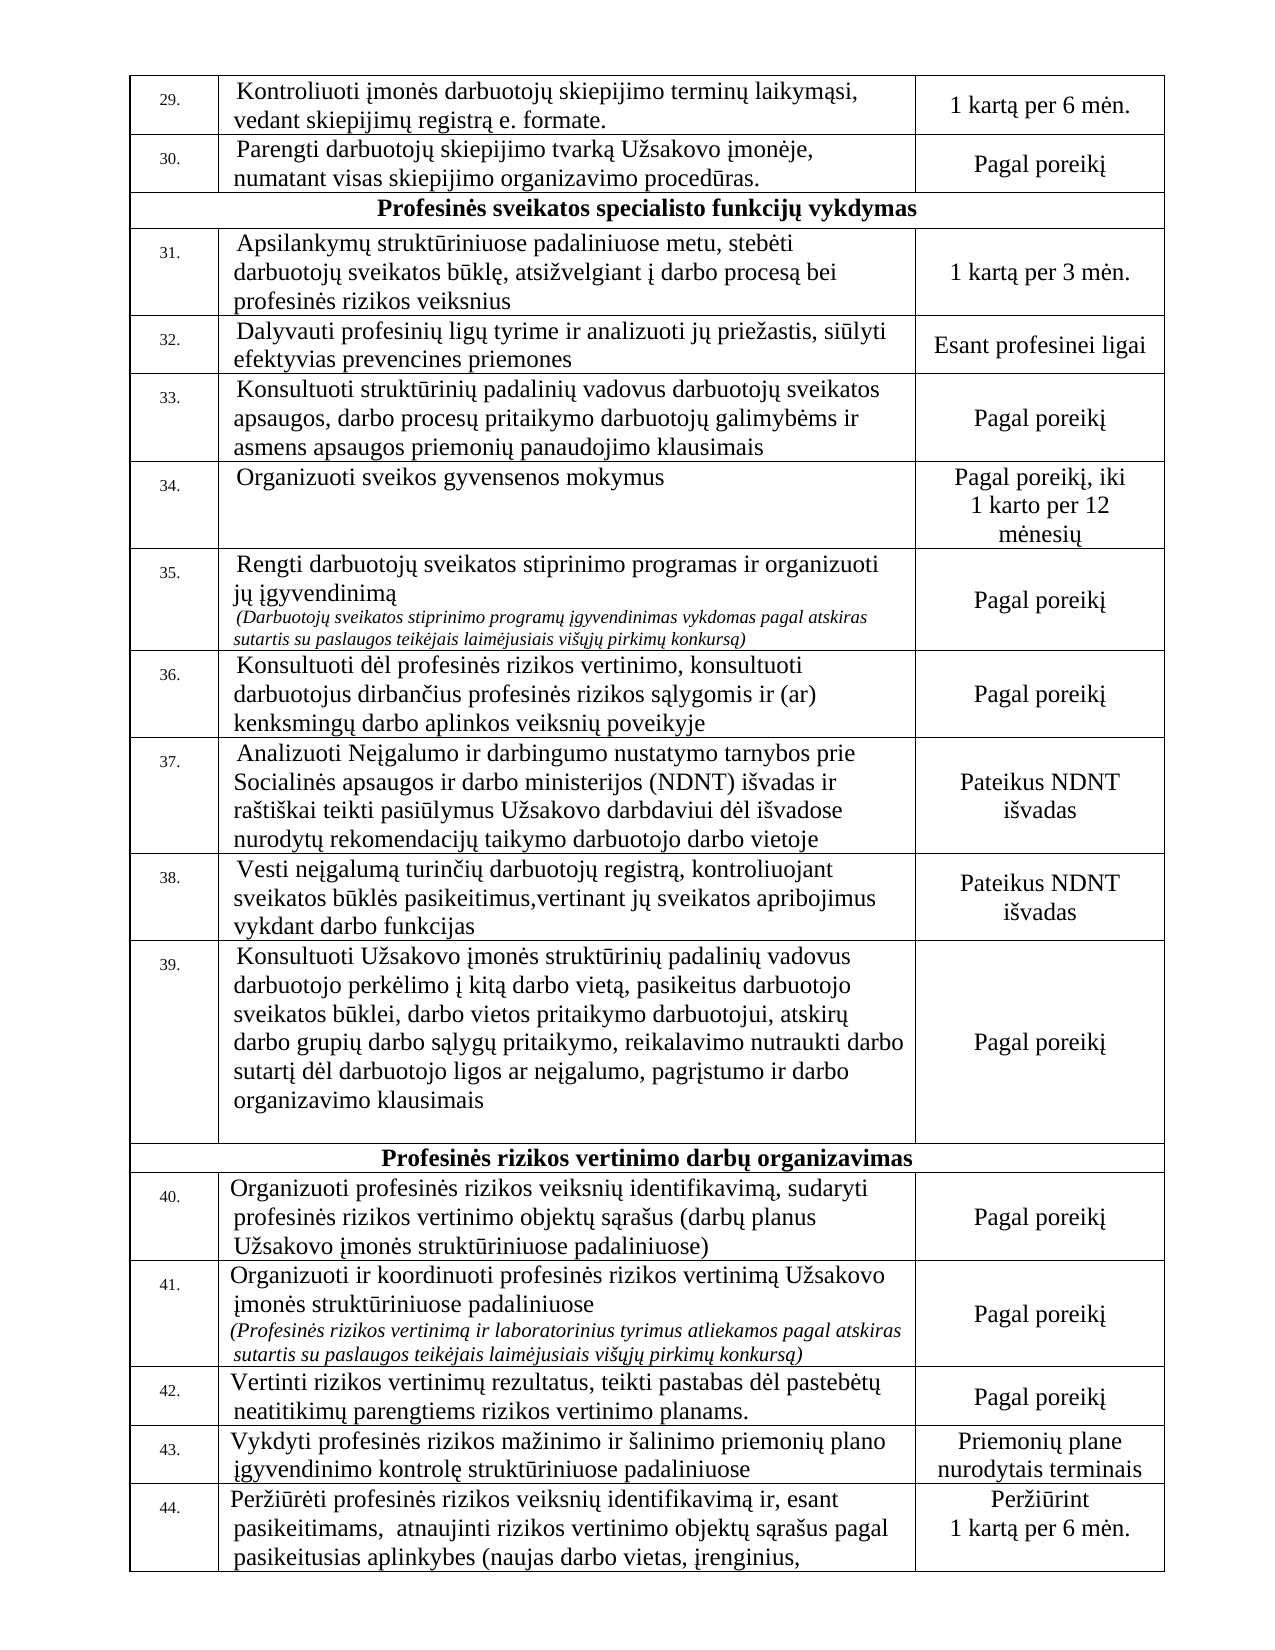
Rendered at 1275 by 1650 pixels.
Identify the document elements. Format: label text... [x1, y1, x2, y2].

table_cell [131, 462, 218, 548]
table_cell [131, 229, 218, 315]
table_cell Pagal poreikį [916, 549, 1164, 649]
table_cell 1 kartą per 6 mėn. [916, 76, 1164, 133]
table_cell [219, 1484, 915, 1571]
table_cell Dalyvauti profesinių ligų tyrime ir analizuoti jų priežastis, siūlyti efektyvias prevencines priemones [219, 316, 915, 373]
table_cell Pagal poreikį [916, 651, 1164, 737]
table_cell Apsilankymų struktūriniuose padaliniuose metu, stebėti darbuotojų sveikatos būklę, atsižvelgiant į darbo procesą bei profesinės rizikos veiksnius [219, 229, 915, 315]
table_cell Pagal poreikį [916, 374, 1164, 461]
table_cell Organizuoti sveikos gyvensenos mokymus [219, 462, 915, 548]
table_cell Profesinės sveikatos specialisto funkcijų vykdymas [131, 193, 1164, 227]
table_cell Konsultuoti struktūrinių padalinių vadovus darbuotojų sveikatos apsaugos, darbo procesų pritaikymo darbuotojų galimybėms ir asmens apsaugos priemonių panaudojimo klausimais [219, 374, 915, 461]
table_cell Pagal poreikį, iki 1 karto per 12 mėnesių [916, 462, 1164, 548]
table_cell [131, 549, 218, 649]
table_cell Kontroliuoti įmonės darbuotojų skiepijimo terminų laikymąsi, vedant skiepijimų registrą e. formate. [219, 76, 915, 133]
table_cell [131, 374, 218, 461]
table_cell [131, 76, 218, 133]
table_cell Profesinės rizikos vertinimo darbų organizavimas [131, 1144, 1164, 1172]
table_cell [131, 651, 218, 737]
table_cell [131, 1426, 218, 1483]
table_cell Analizuoti Neįgalumo ir darbingumo nustatymo tarnybos prie Socialinės apsaugos ir darbo ministerijos (NDNT) išvadas ir raštiškai teikti pasiūlymus Užsakovo darbdaviui dėl išvadose nurodytų rekomendacijų taikymo darbuotojo darbo vietoje [219, 738, 915, 853]
table_cell Pateikus NDNT išvadas [916, 738, 1164, 853]
table_cell [131, 1367, 218, 1425]
table_cell Pagal poreikį [916, 1261, 1164, 1366]
table_cell [131, 1261, 218, 1366]
table_cell Vesti neįgalumą turinčių darbuotojų registrą, kontroliuojant sveikatos būklės pasikeitimus,vertinant jų sveikatos apribojimus vykdant darbo funkcijas [219, 854, 915, 940]
table_cell [131, 854, 218, 940]
table_cell Pagal poreikį [916, 1367, 1164, 1425]
table_cell Vykdyti profesinės rizikos mažinimo ir šalinimo priemonių plano įgyvendinimo kontrolę struktūriniuose padaliniuose [219, 1426, 915, 1483]
table_cell [131, 1173, 218, 1259]
table_cell Pagal poreikį [916, 1173, 1164, 1259]
table_cell Pateikus NDNT išvadas [916, 854, 1164, 940]
table_cell Organizuoti ir koordinuoti profesinės rizikos vertinimą Užsakovo įmonės struktūriniuose padaliniuose (Profesinės rizikos vertinimą ir laboratorinius tyrimus atliekamos pagal atskiras sutartis su paslaugos teikėjais laimėjusiais višųjų pirkimų konkursą) [219, 1261, 915, 1366]
table_cell Pagal poreikį [916, 941, 1164, 1142]
table_cell Priemonių plane nurodytais terminais [916, 1426, 1164, 1483]
table_cell [131, 941, 218, 1142]
table_cell Pagal poreikį [916, 135, 1164, 192]
table_cell Organizuoti profesinės rizikos veiksnių identifikavimą, sudaryti profesinės rizikos vertinimo objektų sąrašus (darbų planus Užsakovo įmonės struktūriniuose padaliniuose) [219, 1173, 915, 1259]
table_cell Konsultuoti Užsakovo įmonės struktūrinių padalinių vadovus darbuotojo perkėlimo į kitą darbo vietą, pasikeitus darbuotojo sveikatos būklei, darbo vietos pritaikymo darbuotojui, atskirų darbo grupių darbo sąlygų pritaikymo, reikalavimo nutraukti darbo sutartį dėl darbuotojo ligos ar neįgalumo, pagrįstumo ir darbo organizavimo klausimais [219, 941, 915, 1142]
table_cell [131, 316, 218, 373]
table_cell Esant profesinei ligai [916, 316, 1164, 373]
table_cell [131, 135, 218, 192]
table_cell Rengti darbuotojų sveikatos stiprinimo programas ir organizuoti jų įgyvendinimą (Darbuotojų sveikatos stiprinimo programų įgyvendinimas vykdomas pagal atskiras sutartis su paslaugos teikėjais laimėjusiais višųjų pirkimų konkursą) [219, 549, 915, 649]
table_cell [916, 1484, 1164, 1571]
table_cell 1 kartą per 3 mėn. [916, 229, 1164, 315]
table_cell Parengti darbuotojų skiepijimo tvarką Užsakovo įmonėje, numatant visas skiepijimo organizavimo procedūras. [219, 135, 915, 192]
table_cell [131, 738, 218, 853]
table_cell [131, 1484, 218, 1571]
table_cell Konsultuoti dėl profesinės rizikos vertinimo, konsultuoti darbuotojus dirbančius profesinės rizikos sąlygomis ir (ar) kenksmingų darbo aplinkos veiksnių poveikyje [219, 651, 915, 737]
table_cell Vertinti rizikos vertinimų rezultatus, teikti pastabas dėl pastebėtų neatitikimų parengtiems rizikos vertinimo planams. [219, 1367, 915, 1425]
